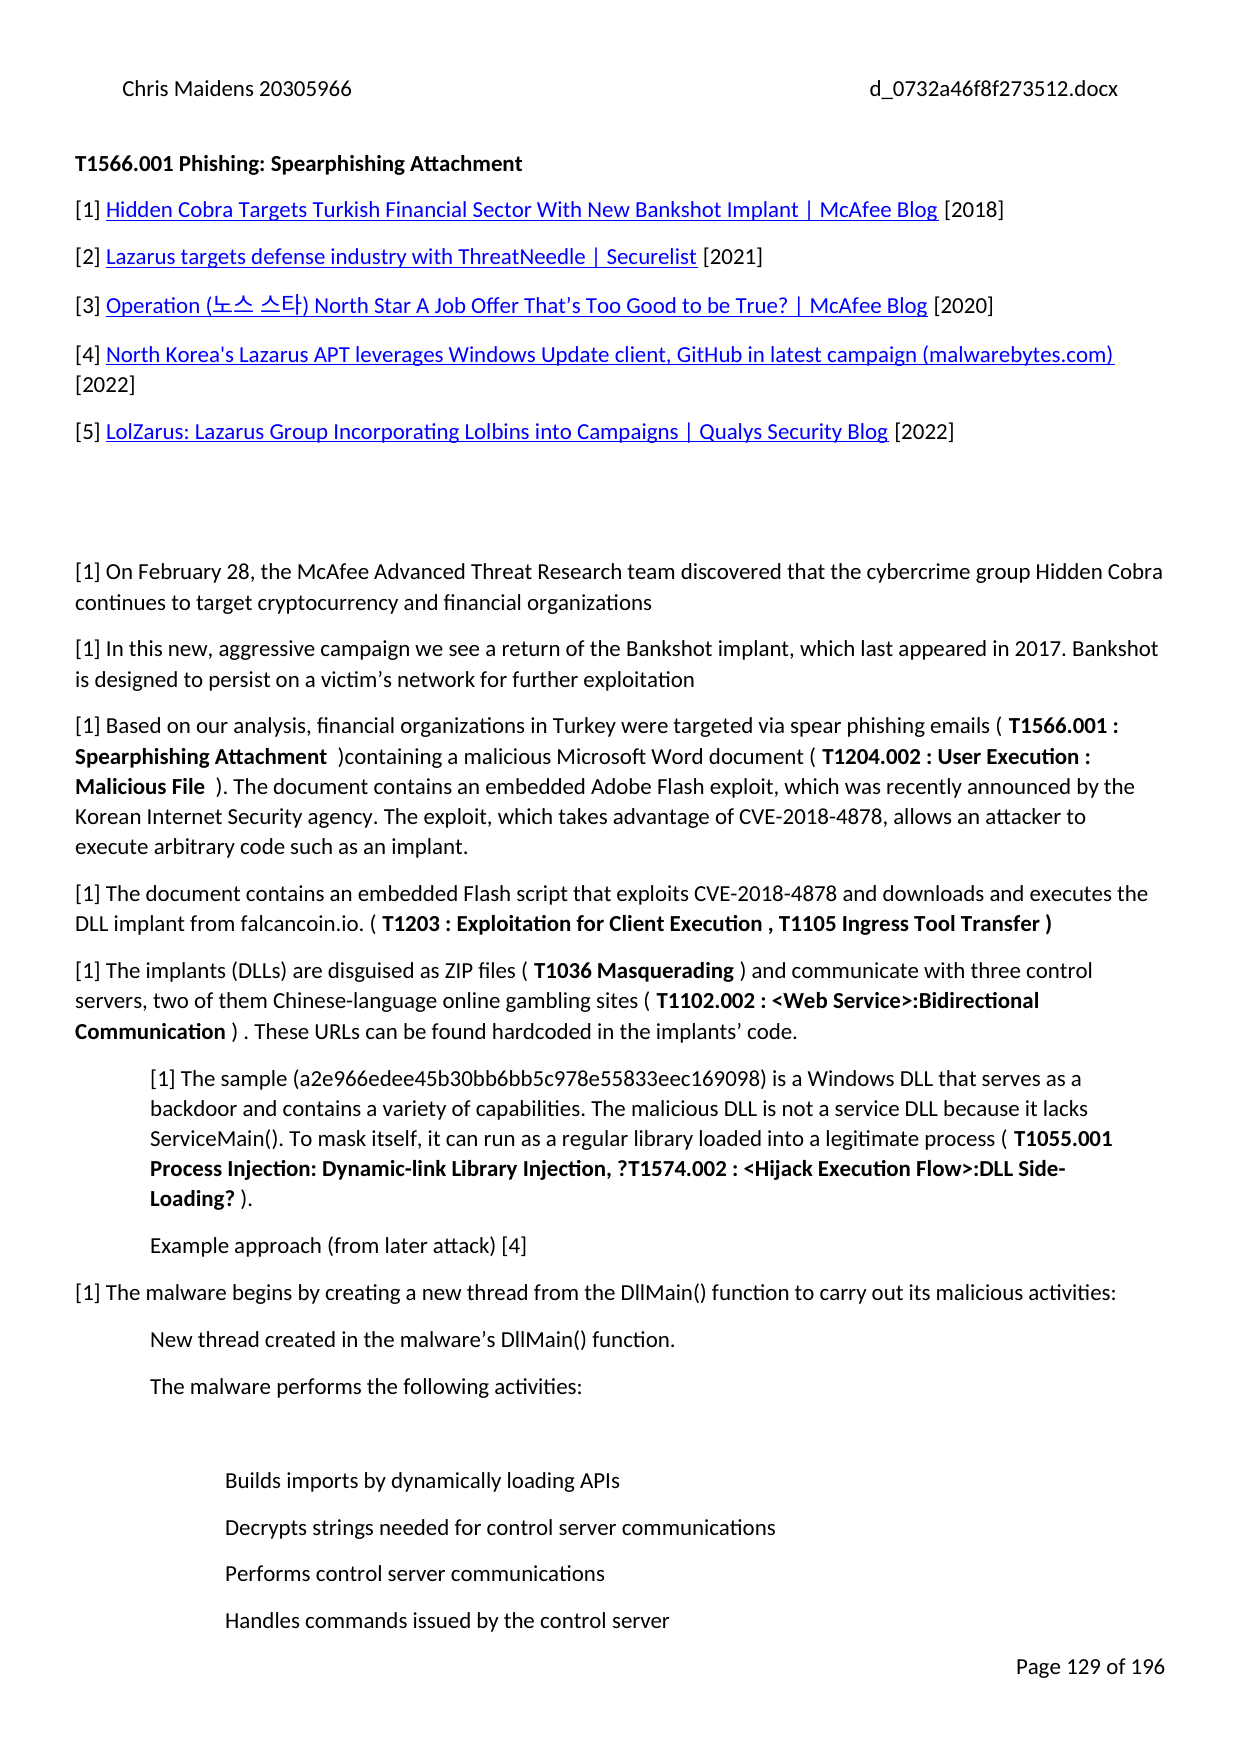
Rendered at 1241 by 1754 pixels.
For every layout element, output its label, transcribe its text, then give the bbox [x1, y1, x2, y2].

text [1] The sample (a2e966edee45b30bb6bb5c978e55833eec169098) is a Windows DLL that serves as a backdoor and contains a variety of capabilities. The malicious DLL is not a service DLL because it lacks ServiceMain(). To mask itself, it can run as a regular library loaded into a legitimate process ( T1055.001 Process Injection: Dynamic-link Library Injection, ?T1574.002 : <Hijack Execution Flow>:DLL Side-Loading? ). [150, 1064, 1165, 1212]
text [1] Hidden Cobra Targets Turkish Financial Sector With New Bankshot Implant | McAfee Blog [2018] [75, 196, 1165, 223]
text Example approach (from later attack) [4] [150, 1231, 1165, 1259]
text [1] The document contains an embedded Flash script that exploits CVE-2018-4878 and downloads and executes the DLL implant from falcancoin.io. ( T1203 : Exploitation for Client Execution , T1105 Ingress Tool Transfer ) [75, 879, 1165, 937]
text Performs control server communications [225, 1559, 1165, 1587]
text [1] The implants (DLLs) are disguised as ZIP files ( T1036 Masquerading ) and communicate with three control servers, two of them Chinese-language online gambling sites ( T1102.002 : <Web Service>:Bidirectional Communication ) . These URLs can be found hardcoded in the implants’ code. [75, 956, 1165, 1045]
text Decrypts strings needed for control server communications [225, 1513, 1165, 1541]
text [1] Based on our analysis, financial organizations in Turkey were targeted via spear phishing emails ( T1566.001 : Spearphishing Attachment )containing a malicious Microsoft Word document ( T1204.002 : User Execution : Malicious File ). The document contains an embedded Adobe Flash exploit, which was recently announced by the Korean Internet Security agency. The exploit, which takes advantage of CVE-2018-4878, allows an attacker to execute arbitrary code such as an implant. [75, 712, 1165, 860]
text [1] On February 28, the McAfee Advanced Threat Research team discovered that the cybercrime group Hidden Cobra continues to target cryptocurrency and financial organizations [75, 557, 1165, 616]
text T1566.001 Phishing: Spearphishing Attachment [75, 149, 1165, 177]
text [1] The malware begins by creating a new thread from the DllMain() function to carry out its malicious activities: [75, 1278, 1165, 1306]
text Builds imports by dynamically loading APIs [225, 1466, 1165, 1494]
text [5] LolZarus: Lazarus Group Incorporating Lolbins into Campaigns | Qualys Security Blog [2022] [75, 417, 1165, 445]
text [2] Lazarus targets defense industry with ThreatNeedle | Securelist [2021] [75, 242, 1165, 270]
text Handles commands issued by the control server [225, 1606, 1165, 1634]
text The malware performs the following activities: [150, 1372, 1165, 1400]
text [4] North Korea's Lazarus APT leverages Windows Update client, GitHub in latest campaign (malwarebytes.com) [2022] [75, 340, 1165, 398]
text [3] Operation (노스 스타) North Star A Job Offer That’s Too Good to be True? | McAfee Blog [2020] [75, 289, 1165, 321]
text [1] In this new, aggressive campaign we see a return of the Bankshot implant, which last appeared in 2017. Bankshot is designed to persist on a victim’s network for further exploitation [75, 634, 1165, 693]
text New thread created in the malware’s DllMain() function. [150, 1325, 1165, 1353]
